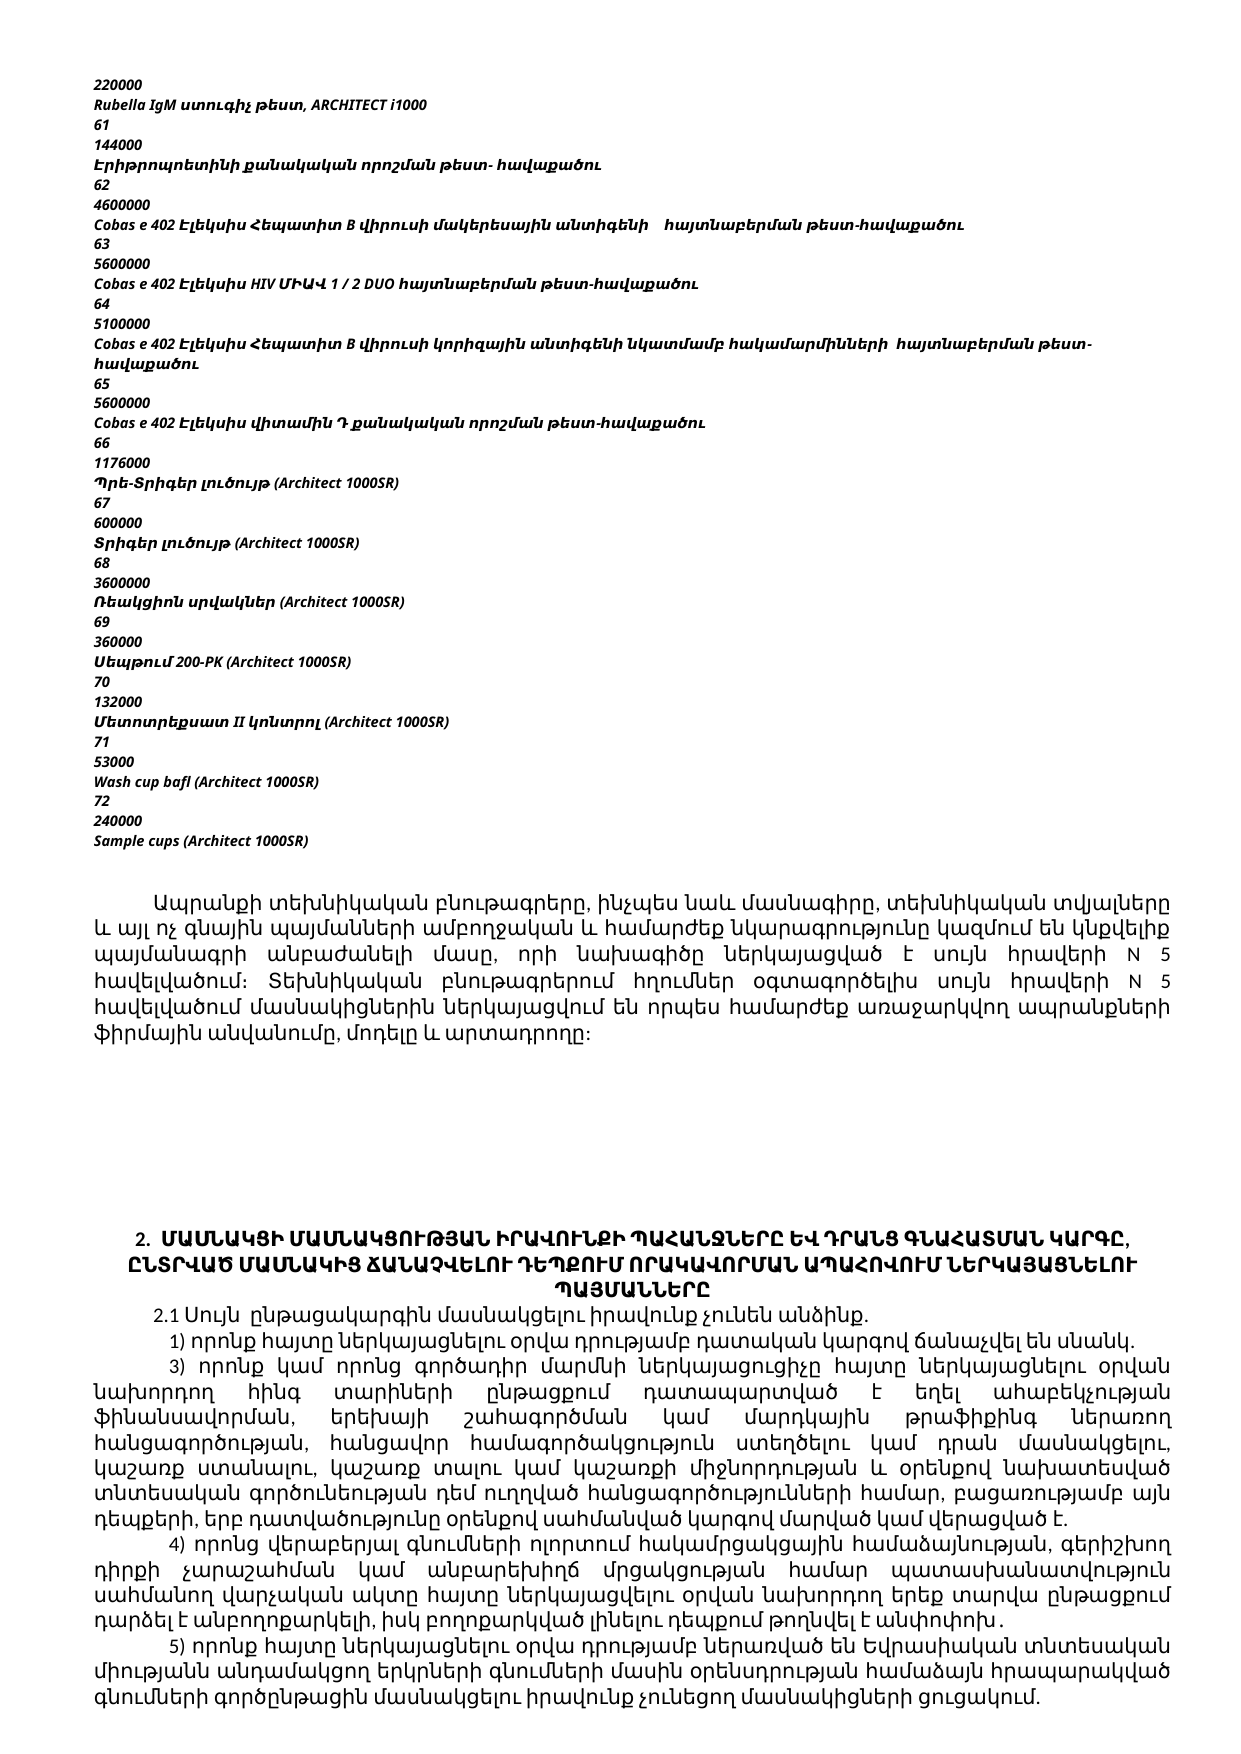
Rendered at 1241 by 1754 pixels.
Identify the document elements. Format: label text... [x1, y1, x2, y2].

text Ապրանքի տեխնիկական բնութագրերը, ինչպես նաև մասնագիրը, տեխնիկական տվյալները և այլ ոչ գնային պայմանների ամբողջական և համարժեք նկարագրությունը կազմում են կնքվելիք պայմանագրի անբաժանելի մասը, որի նախագիծը ներկայացված է սույն հրավերի N 5 հավելվածում։ Տեխնիկական բնութագրերում հղումներ օգտագործելիս սույն հրավերի N 5 հավելվածում մասնակիցներին ներկայացվում են որպես համարժեք առաջարկվող ապրանքների ֆիրմային անվանումը, մոդելը և արտադրողը: [94, 890, 1171, 1045]
text 5) որոնք հայտը ներկայացնելու օրվա դրությամբ ներառված են Եվրասիական տնտեսական միությանն անդամակցող երկրների գնումների մասին օրենսդրության համաձայն հրապարակված գնումների գործընթացին մասնակցելու իրավունք չունեցող մասնակիցների ցուցակում. [94, 1633, 1171, 1709]
text 4) որոնց վերաբերյալ գնումների ոլորտում հակամրցակցային համաձայնության, գերիշխող դիրքի չարաշահման կամ անբարեխիղճ մրցակցության համար պատասխանատվություն սահմանող վարչական ակտը հայտը ներկայացվելու օրվան նախորդող երեք տարվա ընթացքում դարձել է անբողոքարկելի, իսկ բողոքարկված լինելու դեպքում թողնվել է անփոփոխ․ [94, 1531, 1171, 1633]
text 2.1 Սույն ընթացակարգին մասնակցելու իրավունք չունեն անձինք. [94, 1303, 1171, 1328]
text 2. ՄԱՍՆԱԿՑԻ ՄԱՍՆԱԿՑՈՒԹՅԱՆ ԻՐԱՎՈՒՆՔԻ ՊԱՀԱՆՋՆԵՐԸ ԵՎ ԴՐԱՆՑ ԳՆԱՀԱՏՄԱՆ ԿԱՐԳԸ, ԸՆՏՐՎԱԾ ՄԱՍՆԱԿԻՑ ՃԱՆԱՉՎԵԼՈՒ ԴԵՊՔՈՒՄ ՈՐԱԿԱՎՈՐՄԱՆ ԱՊԱՀՈՎՈՒՄ ՆԵՐԿԱՅԱՑՆԵԼՈՒ ՊԱՅՄԱՆՆԵՐԸ [94, 1226, 1171, 1303]
text 1) որոնք հայտը ներկայացնելու օրվա դրությամբ դատական կարգով ճանաչվել են սնանկ. [94, 1328, 1171, 1353]
text 3) որոնք կամ որոնց գործադիր մարմնի ներկայացուցիչը հայտը ներկայացնելու օրվան նախորդող հինգ տարիների ընթացքում դատապարտված է եղել ահաբեկչության ֆինանսավորման, երեխայի շահագործման կամ մարդկային թրաֆիքինգ ներառող հանցագործության, հանցավոր համագործակցություն ստեղծելու կամ դրան մասնակցելու, կաշառք ստանալու, կաշառք տալու կամ կաշառքի միջնորդության և օրենքով նախատեսված տնտեսական գործունեության դեմ ուղղված հանցագործությունների համար, բացառությամբ այն դեպքերի, երբ դատվածությունը օրենքով սահմանված կարգով մարված կամ վերացված է. [94, 1353, 1171, 1531]
